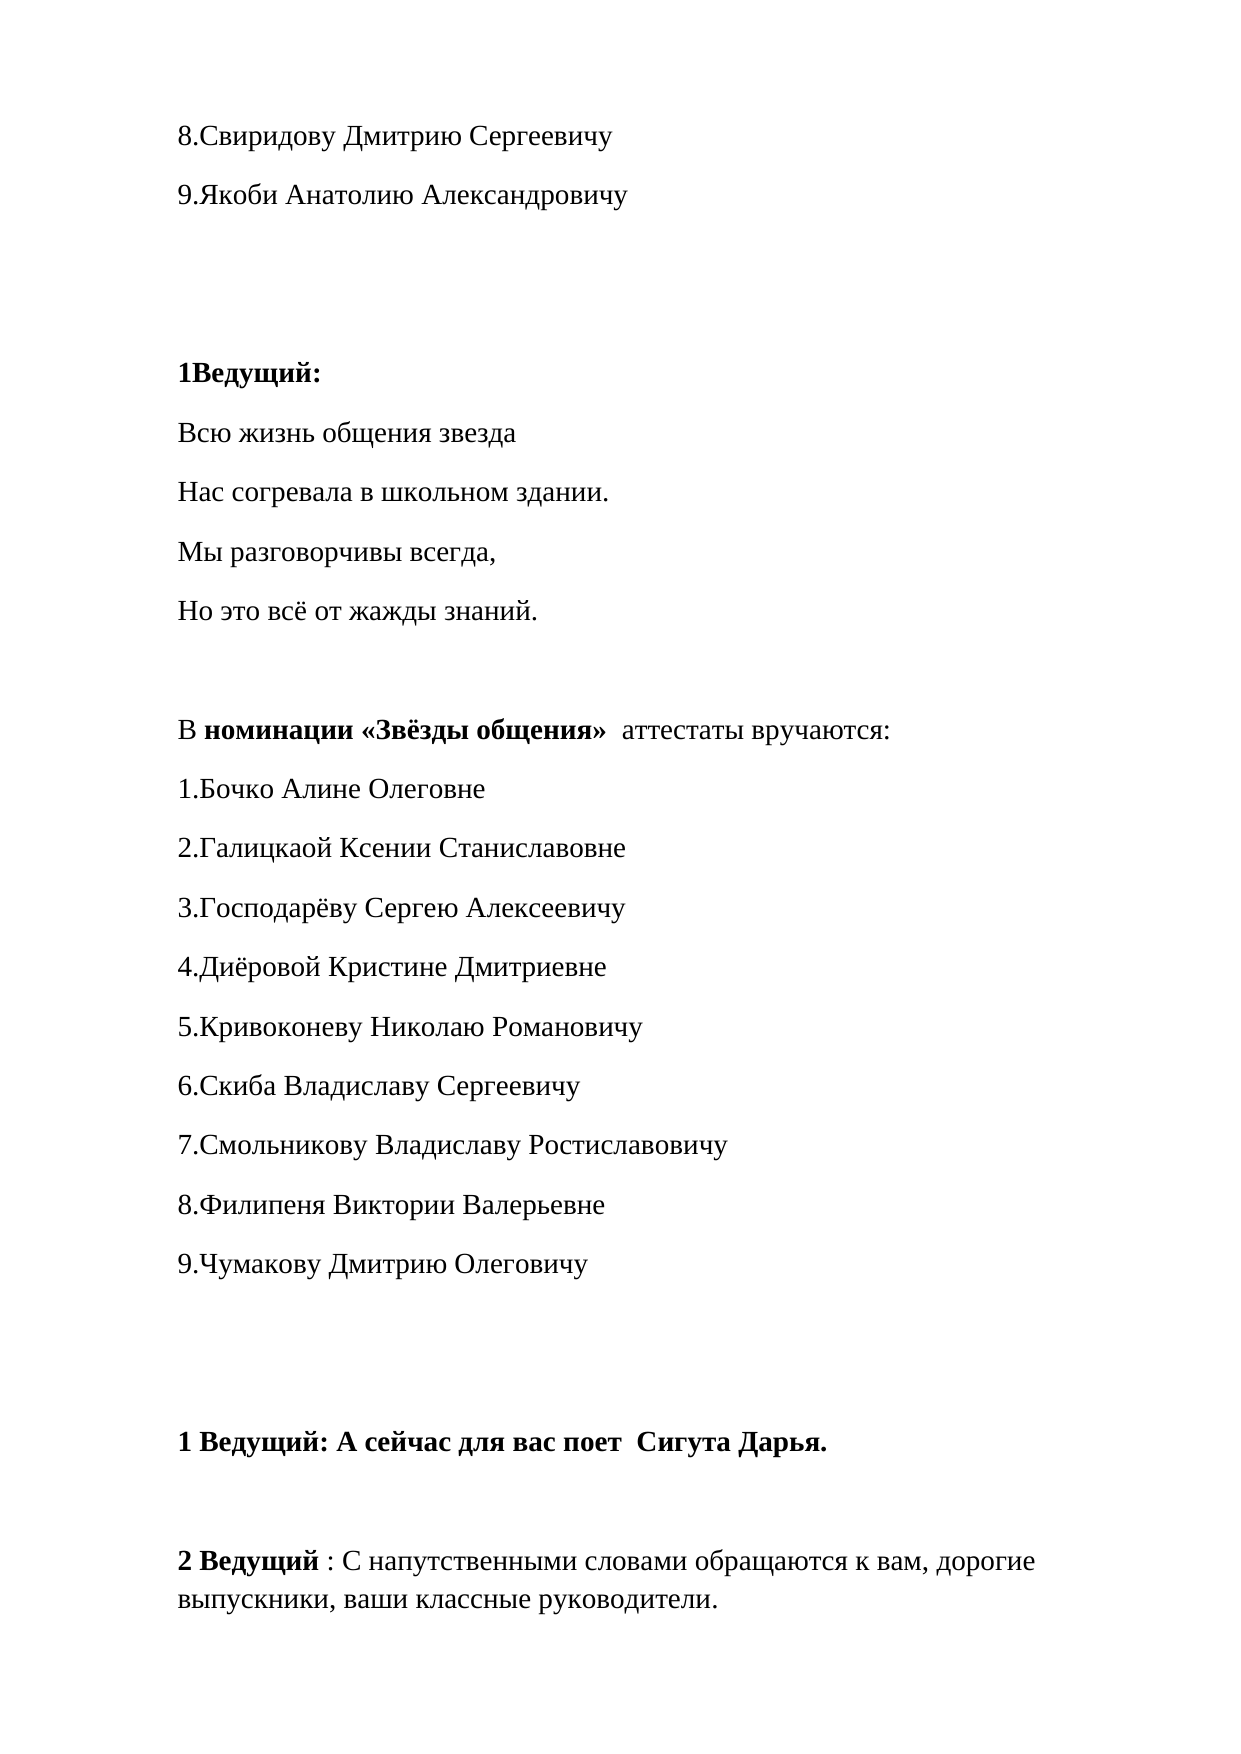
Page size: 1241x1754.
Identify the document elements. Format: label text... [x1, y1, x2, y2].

text 6.Скиба Владиславу Сергеевичу [177, 1068, 1152, 1102]
text 4.Диёровой Кристине Дмитриевне [177, 949, 1152, 983]
text 2 Ведущий : С напутственными словами обращаются к вам, дорогие выпускники, ваши классные руководители. [177, 1543, 1152, 1615]
text В номинации «Звёзды общения» аттестаты вручаются: [177, 712, 1152, 745]
text Всю жизнь общения звезда [177, 415, 1152, 448]
text 5.Кривоконеву Николаю Романовичу [177, 1009, 1152, 1042]
text Мы разговорчивы всегда, [177, 534, 1152, 567]
text 8.Филипеня Виктории Валерьевне [177, 1187, 1152, 1220]
text 2.Галицкаой Ксении Станиславовне [177, 831, 1152, 864]
text Но это всё от жажды знаний. [177, 593, 1152, 627]
text 9.Якоби Анатолию Александровичу [177, 177, 1152, 211]
text 7.Смольникову Владиславу Ростиславовичу [177, 1127, 1152, 1161]
text 9.Чумакову Дмитрию Олеговичу [177, 1246, 1152, 1280]
text 1.Бочко Алине Олеговне [177, 771, 1152, 805]
text 1 Ведущий: А сейчас для вас поет Сигута Дарья. [177, 1424, 1152, 1458]
text 3.Господарёву Сергею Алексеевичу [177, 890, 1152, 923]
text 8.Свиридову Дмитрию Сергеевичу [177, 118, 1152, 152]
text Нас согревала в школьном здании. [177, 474, 1152, 508]
text 1Ведущий: [177, 356, 1152, 389]
